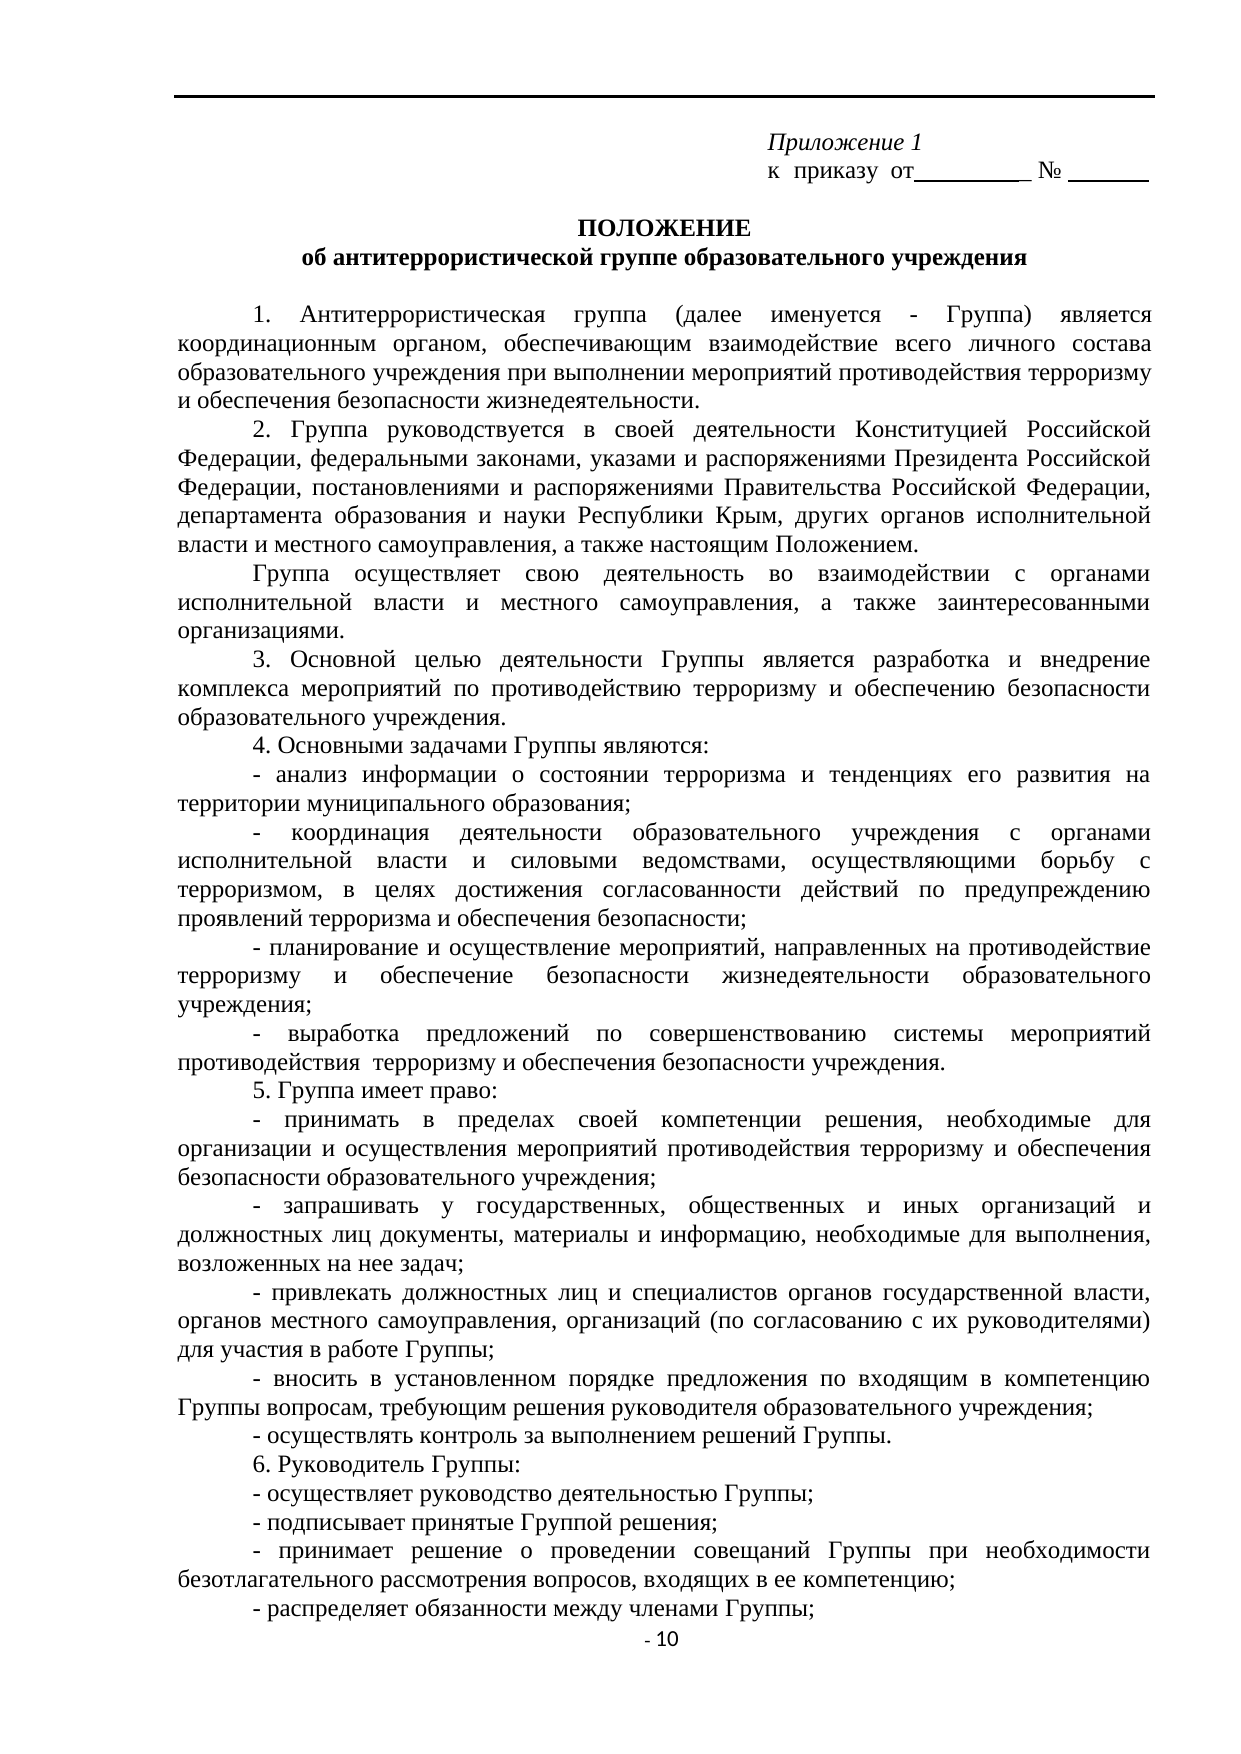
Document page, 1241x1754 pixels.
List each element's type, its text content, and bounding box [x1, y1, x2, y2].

list осуществляет руководство деятельностью Группы; [252, 1478, 1167, 1507]
list выработка предложений по совершенствованию системы мероприятий противодействия терроризму и обеспечения безопасности учреждения. [177, 1018, 1151, 1075]
list привлекать должностных лиц и специалистов органов государственной власти, органов местного самоуправления, организаций (по согласованию с их руководителями) для участия в работе Группы; [177, 1277, 1151, 1363]
list осуществлять контроль за выполнением решений Группы. [252, 1420, 1167, 1449]
list запрашивать у государственных, общественных и иных организаций и должностных лиц документы, материалы и информацию, необходимые для выполнения, возложенных на нее задач; [177, 1190, 1152, 1277]
list принимать в пределах своей компетенции решения, необходимые для организации и осуществления мероприятий противодействия терроризму и обеспечения безопасности образовательного учреждения; [177, 1104, 1152, 1190]
text Группа осуществляет свою деятельность во взаимодействии с органами исполнительной власти и местного самоуправления, а также заинтересованными организациями. [177, 558, 1151, 644]
list распределяет обязанности между членами Группы; [252, 1593, 1167, 1622]
list принимает решение о проведении совещаний Группы при необходимости безотлагательного рассмотрения вопросов, входящих в ее компетенцию; [177, 1535, 1151, 1593]
list Антитеррористическая группа (далее именуется - Группа) является координационным органом, обеспечивающим взаимодействие всего личного состава образовательного учреждения при выполнении мероприятий противодействия терроризму и обеспечения безопасности жизнедеятельности. [177, 299, 1152, 414]
list Основными задачами Группы являются: [252, 730, 1167, 759]
list вносить в установленном порядке предложения по входящим в компетенцию Группы вопросам, требующим решения руководителя образовательного учреждения; [177, 1363, 1151, 1420]
list анализ информации о состоянии терроризма и тенденциях его развития на территории муниципального образования; [177, 759, 1151, 817]
list Группа руководствуется в своей деятельности Конституцией Российской Федерации, федеральными законами, указами и распоряжениями Президента Российской Федерации, постановлениями и распоряжениями Правительства Российской Федерации, департамента образования и науки Республики Крым, других органов исполнительной власти и местного самоуправления, а также настоящим Положением. [177, 414, 1152, 558]
text Приложение 1 [767, 127, 1167, 155]
text к приказу от _ № [767, 155, 1167, 184]
list планирование и осуществление мероприятий, направленных на противодействие терроризму и обеспечение безопасности жизнедеятельности образовательного учреждения; [177, 932, 1152, 1018]
text ПОЛОЖЕНИЕ [306, 213, 1022, 242]
text об антитеррористической группе образовательного учреждения [161, 242, 1167, 271]
list координация деятельности образовательного учреждения с органами исполнительной власти и силовыми ведомствами, осуществляющими борьбу с терроризмом, в целях достижения согласованности действий по предупреждению проявлений терроризма и обеспечения безопасности; [177, 817, 1151, 932]
list Основной целью деятельности Группы является разработка и внедрение комплекса мероприятий по противодействию терроризму и обеспечению безопасности образовательного учреждения. [177, 644, 1151, 730]
list Группа имеет право: [252, 1075, 1167, 1104]
list подписывает принятые Группой решения; [252, 1507, 1167, 1535]
list Руководитель Группы: [252, 1449, 1167, 1478]
